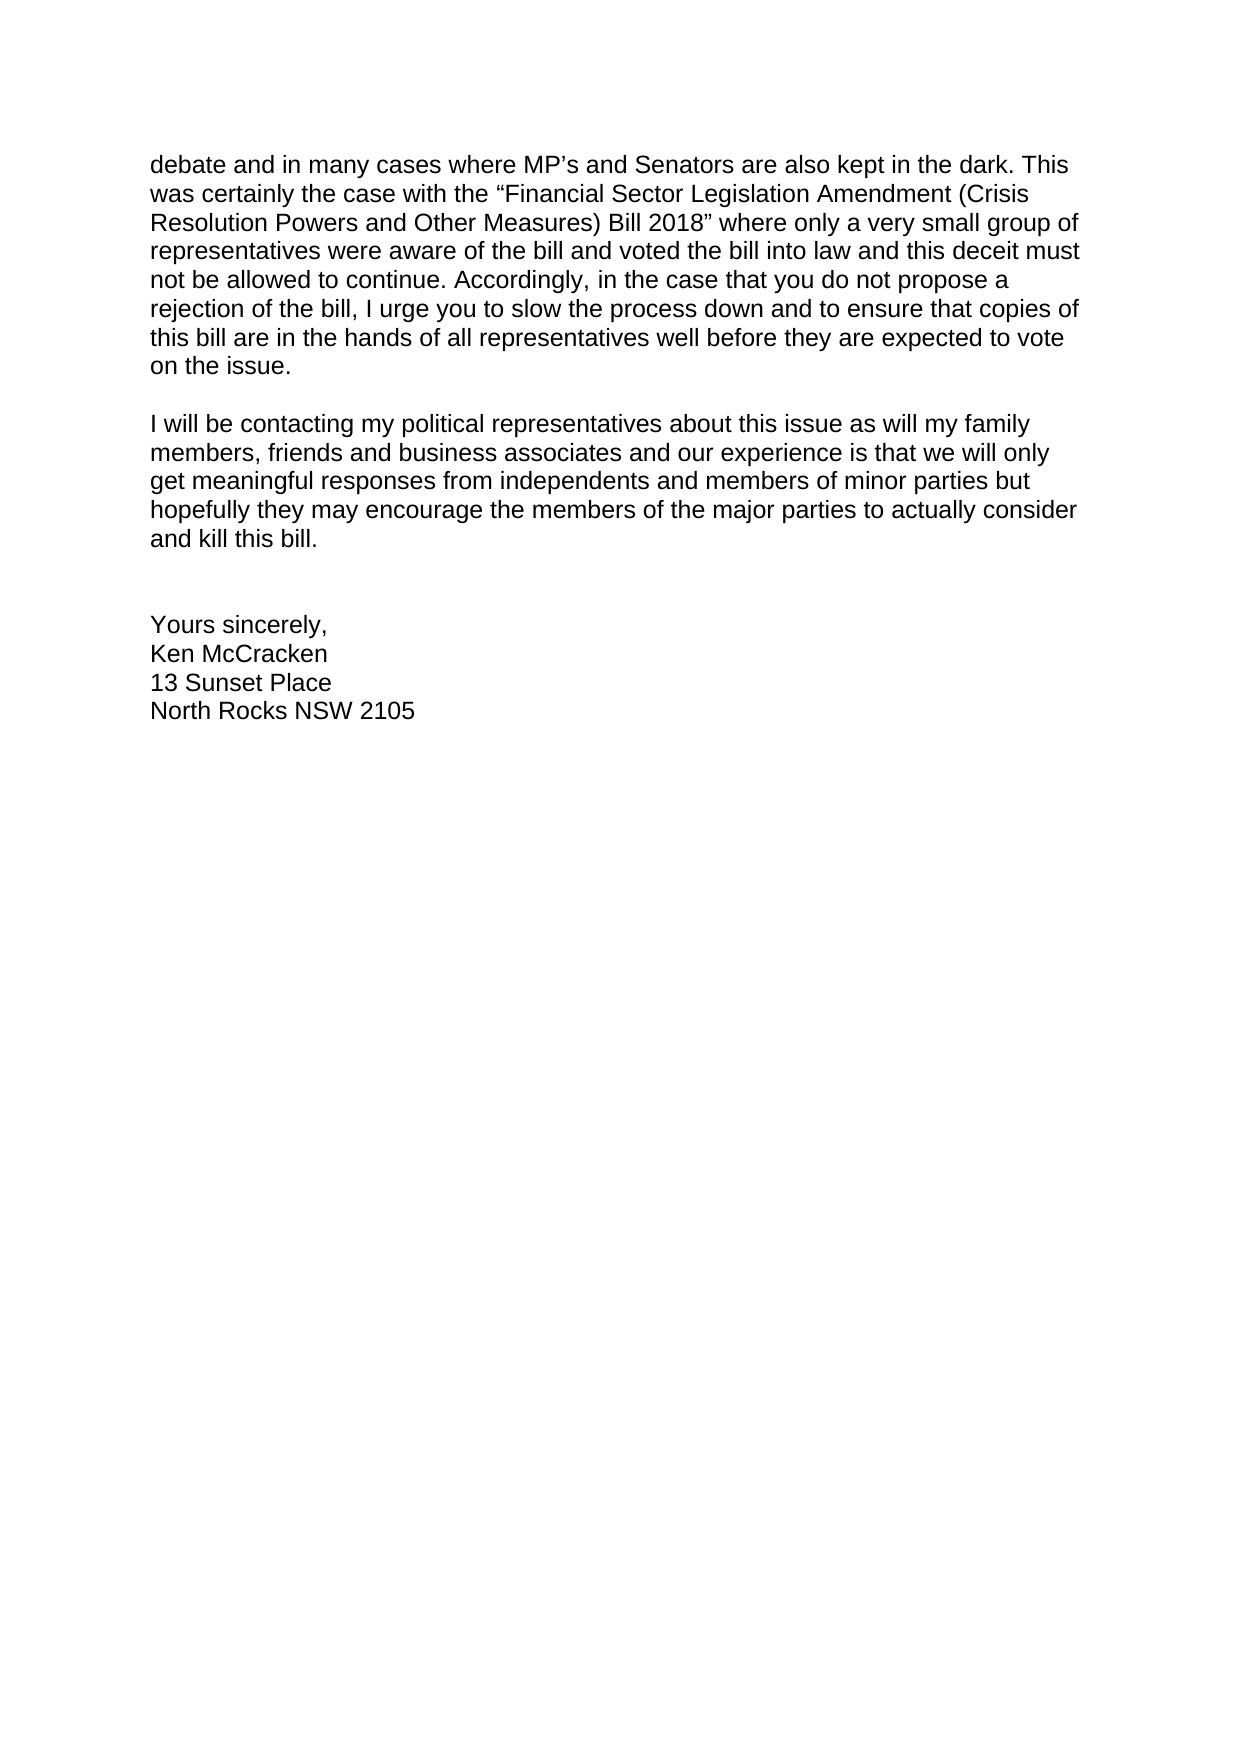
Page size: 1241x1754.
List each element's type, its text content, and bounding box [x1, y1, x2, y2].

text Ken McCracken [150, 639, 1090, 667]
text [150, 150, 1090, 380]
text Yours sincerely, [150, 610, 1090, 639]
text I will be contacting my political representatives about this issue as will my family members, friends and business associates and our experience is that we will only get meaningful responses from independents and members of minor parties but hopefully they may encourage the members of the major parties to actually consider and kill this bill. [150, 409, 1090, 552]
text 13 Sunset Place [150, 667, 1090, 696]
text North Rocks NSW 2105 [150, 696, 1090, 725]
